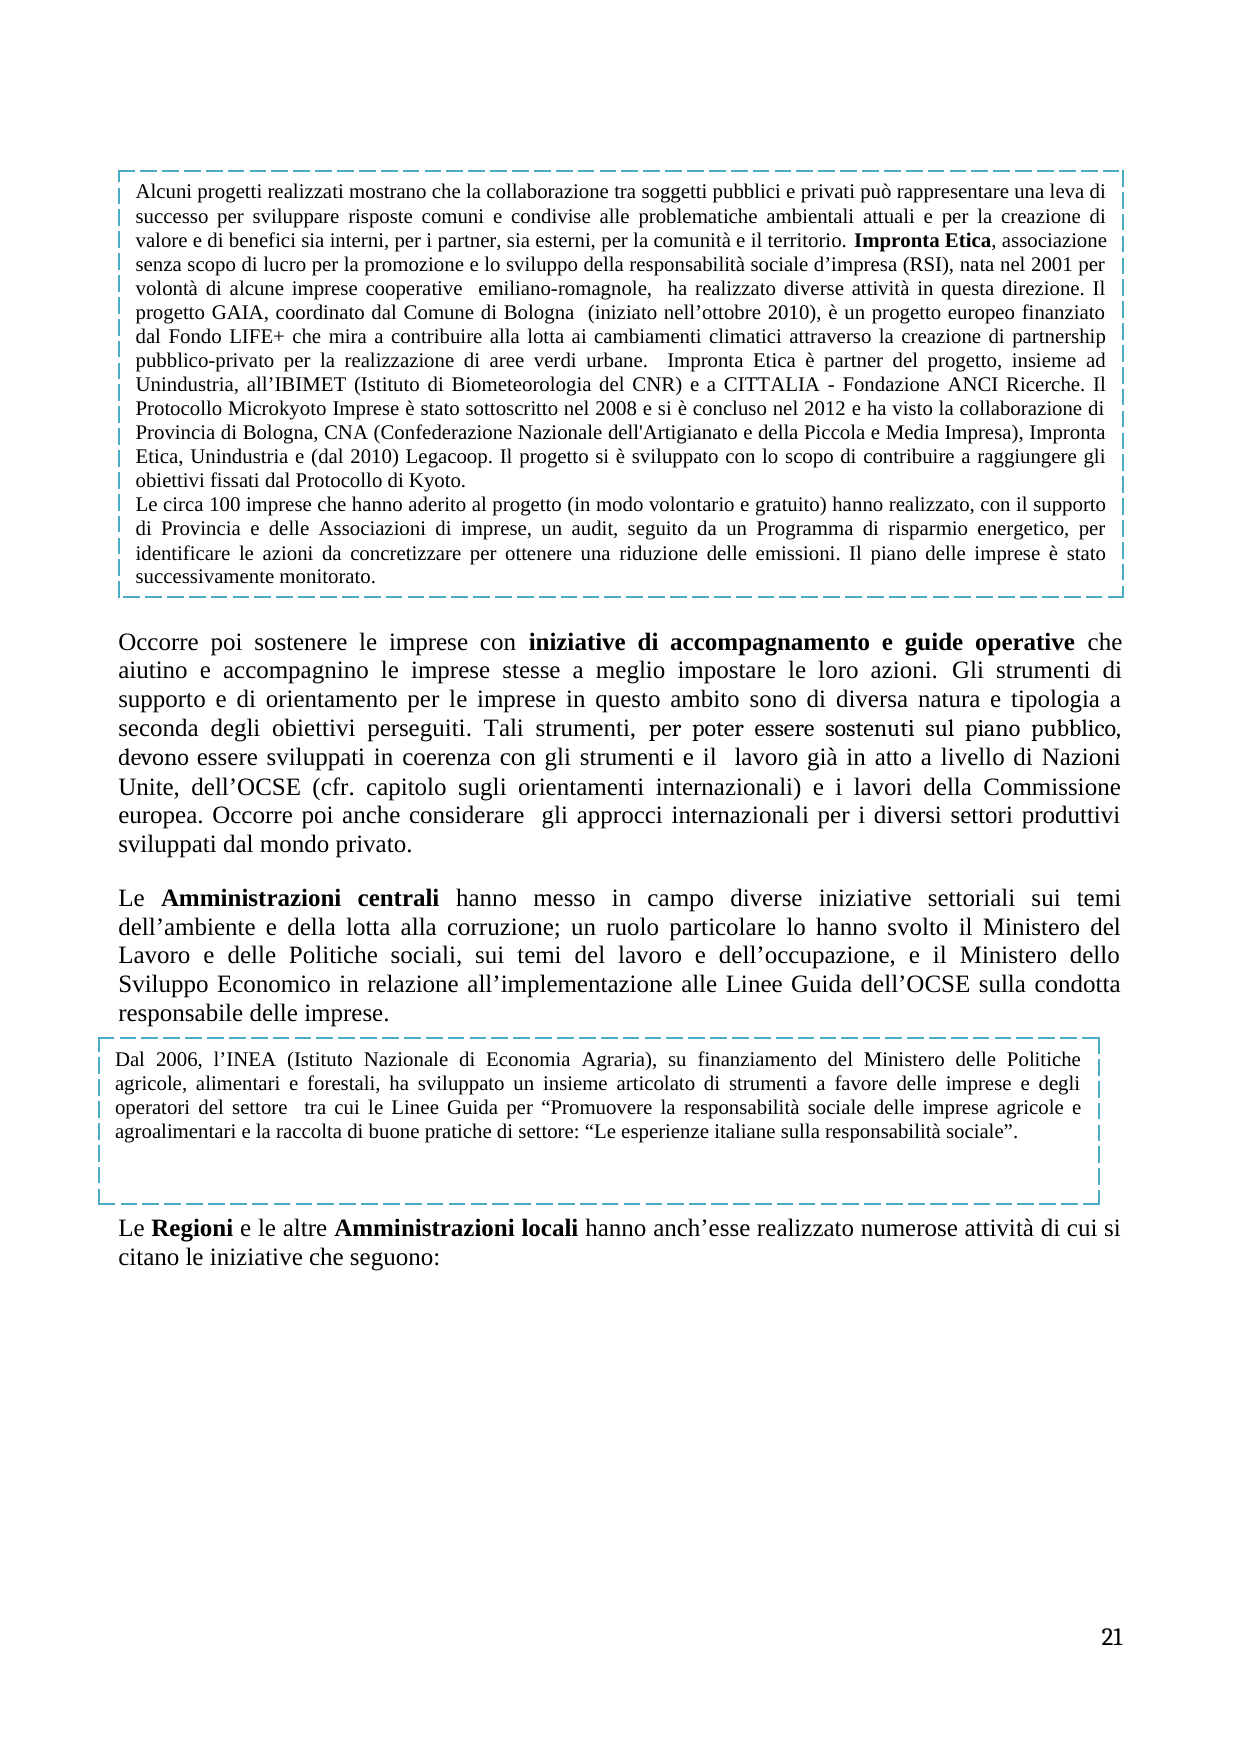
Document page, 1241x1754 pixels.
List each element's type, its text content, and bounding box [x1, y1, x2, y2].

text Le Amministrazioni centrali hanno messo in campo diverse iniziative settoriali sui temi dell’ambiente e della lotta alla corruzione; un ruolo particolare lo hanno svolto il Ministero del Lavoro e delle Politiche sociali, sui temi del lavoro e dell’occupazione, e il Ministero dello Sviluppo Economico in relazione all’implementazione alle Linee Guida dell’OCSE sulla condotta responsabile delle imprese. [118, 883, 1122, 1027]
text Le Regioni e le altre Amministrazioni locali hanno anch’esse realizzato numerose attività di cui si citano le iniziative che seguono: [118, 1052, 1122, 1271]
text Occorre poi sostenere le imprese con iniziative di accompagnamento e guide operative che aiutino e accompagnino le imprese stesse a meglio impostare le loro azioni. Gli strumenti di supporto e di orientamento per le imprese in questo ambito sono di diversa natura e tipologia a seconda degli obiettivi perseguiti. Tali strumenti, per poter essere sostenuti sul piano pubblico, devono essere sviluppati in coerenza con gli strumenti e il lavoro già in atto a livello di Nazioni Unite, dell’OCSE (cfr. capitolo sugli orientamenti internazionali) e i lavori della Commissione europea. Occorre poi anche considerare gli approcci internazionali per i diversi settori produttivi sviluppati dal mondo privato. [118, 627, 1122, 858]
